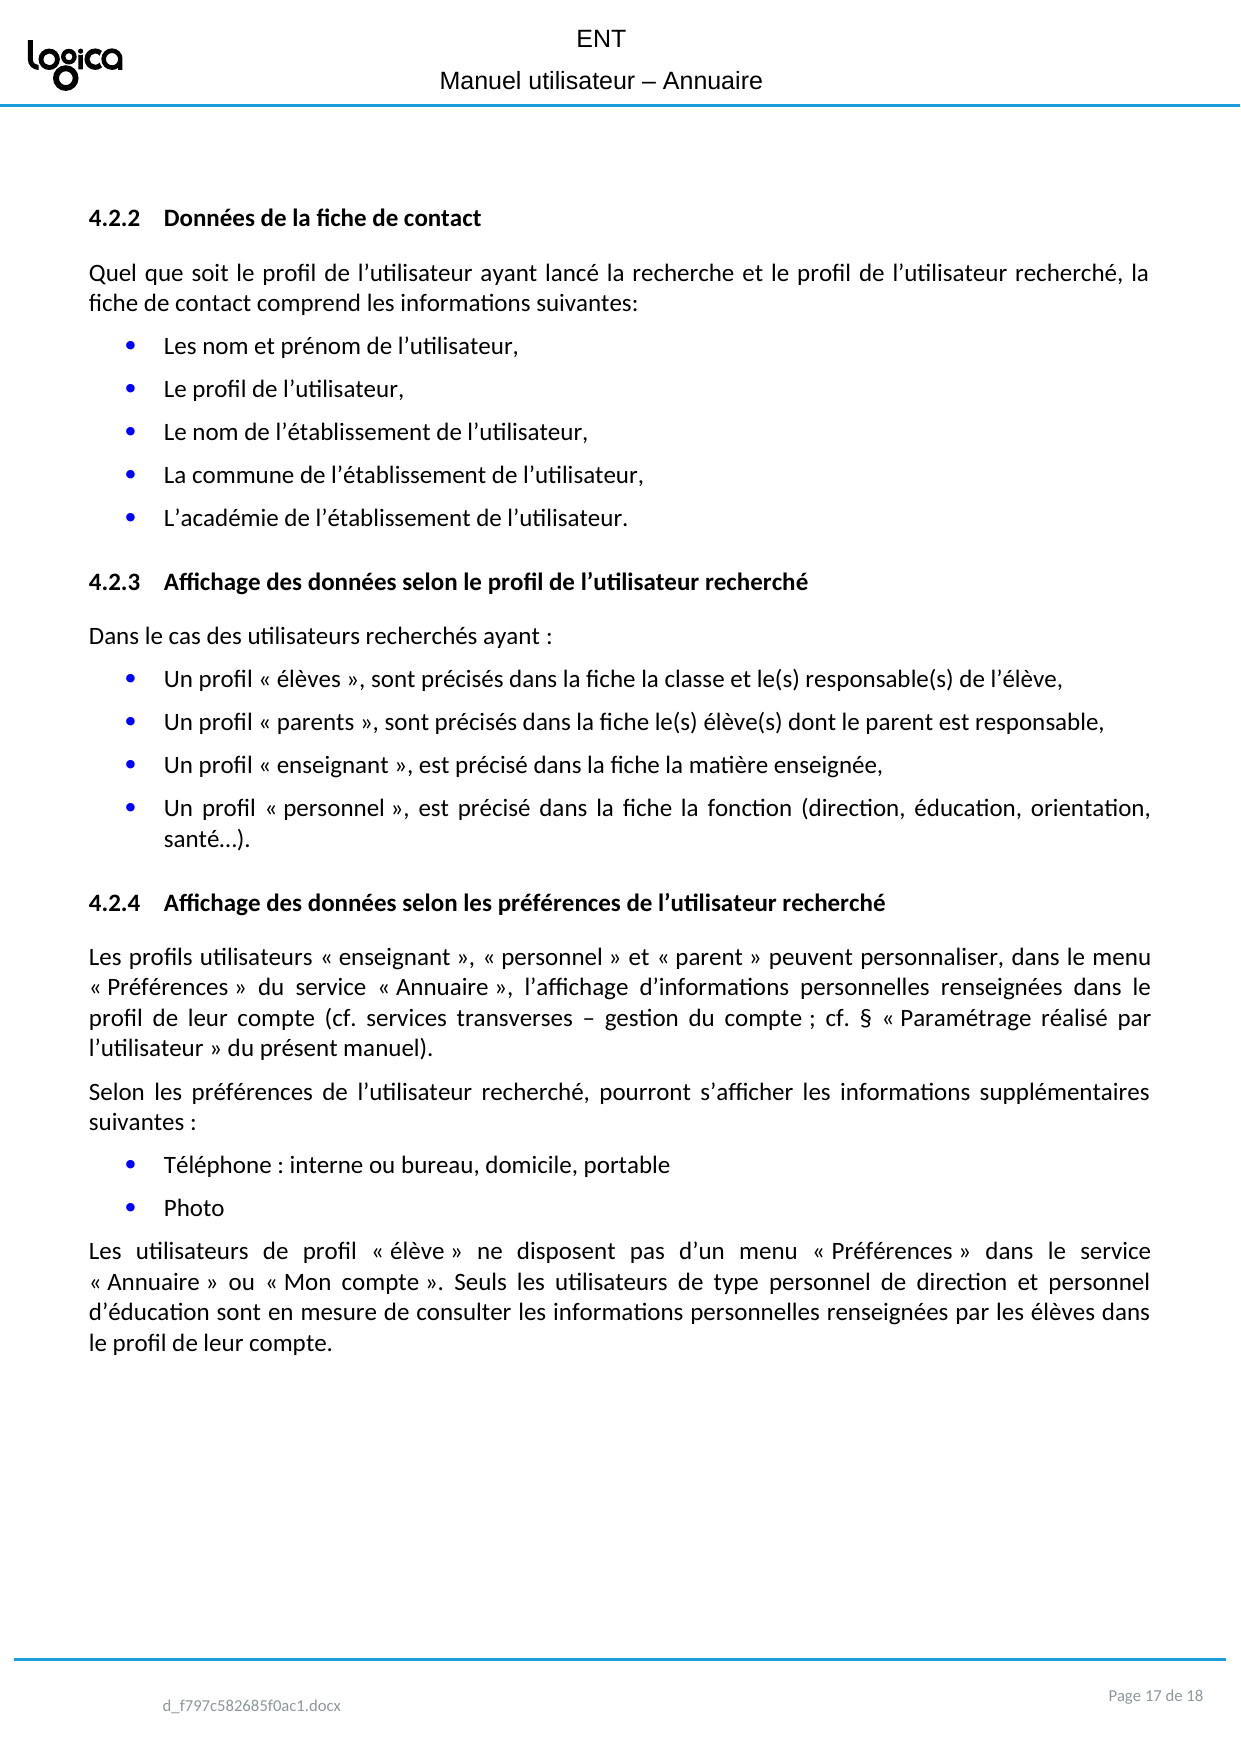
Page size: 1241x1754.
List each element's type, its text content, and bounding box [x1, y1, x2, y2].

text L’académie de l’établissement de l’utilisateur. [126, 502, 1152, 533]
text Téléphone : interne ou bureau, domicile, portable [126, 1149, 1152, 1180]
text Quel que soit le profil de l’utilisateur ayant lancé la recherche et le profil de l’utilisateur recherché, la fiche de contact comprend les informations suivantes: [89, 257, 1152, 318]
text Le profil de l’utilisateur, [126, 373, 1152, 404]
text Un profil « personnel », est précisé dans la fiche la fonction (direction, éducation, orientation, santé…). [126, 792, 1152, 853]
text Un profil « élèves », sont précisés dans la fiche la classe et le(s) responsable(s) de l’élève, [126, 663, 1152, 694]
list Selon les préférences de l’utilisateur recherché, pourront s’afficher les informations supplémentaires suivantes : [89, 1076, 1152, 1137]
text Un profil « enseignant », est précisé dans la fiche la matière enseignée, [126, 749, 1152, 780]
subtitle Affichage des données selon le profil de l’utilisateur recherché [89, 570, 1152, 595]
text Les nom et prénom de l’utilisateur, [126, 330, 1152, 361]
list Les profils utilisateurs « enseignant », « personnel » et « parent » peuvent personnaliser, dans le menu « Préférences » du service « Annuaire », l’affichage d’informations personnelles renseignées dans le profil de leur compte (cf. services transverses – gestion du compte ; cf. § « Paramétrage réalisé par l’utilisateur » du présent manuel). [89, 941, 1152, 1063]
subtitle Affichage des données selon les préférences de l’utilisateur recherché [89, 891, 1152, 916]
text Le nom de l’établissement de l’utilisateur, [126, 416, 1152, 447]
text Un profil « parents », sont précisés dans la fiche le(s) élève(s) dont le parent est responsable, [126, 706, 1152, 737]
list Les utilisateurs de profil « élève » ne disposent pas d’un menu « Préférences » dans le service « Annuaire » ou « Mon compte ». Seuls les utilisateurs de type personnel de direction et personnel d’éducation sont en mesure de consulter les informations personnelles renseignées par les élèves dans le profil de leur compte. [89, 1235, 1152, 1357]
subtitle Données de la fiche de contact [89, 207, 1152, 232]
list Dans le cas des utilisateurs recherchés ayant : [89, 620, 1152, 651]
text Photo [126, 1192, 1152, 1223]
text La commune de l’établissement de l’utilisateur, [126, 459, 1152, 490]
